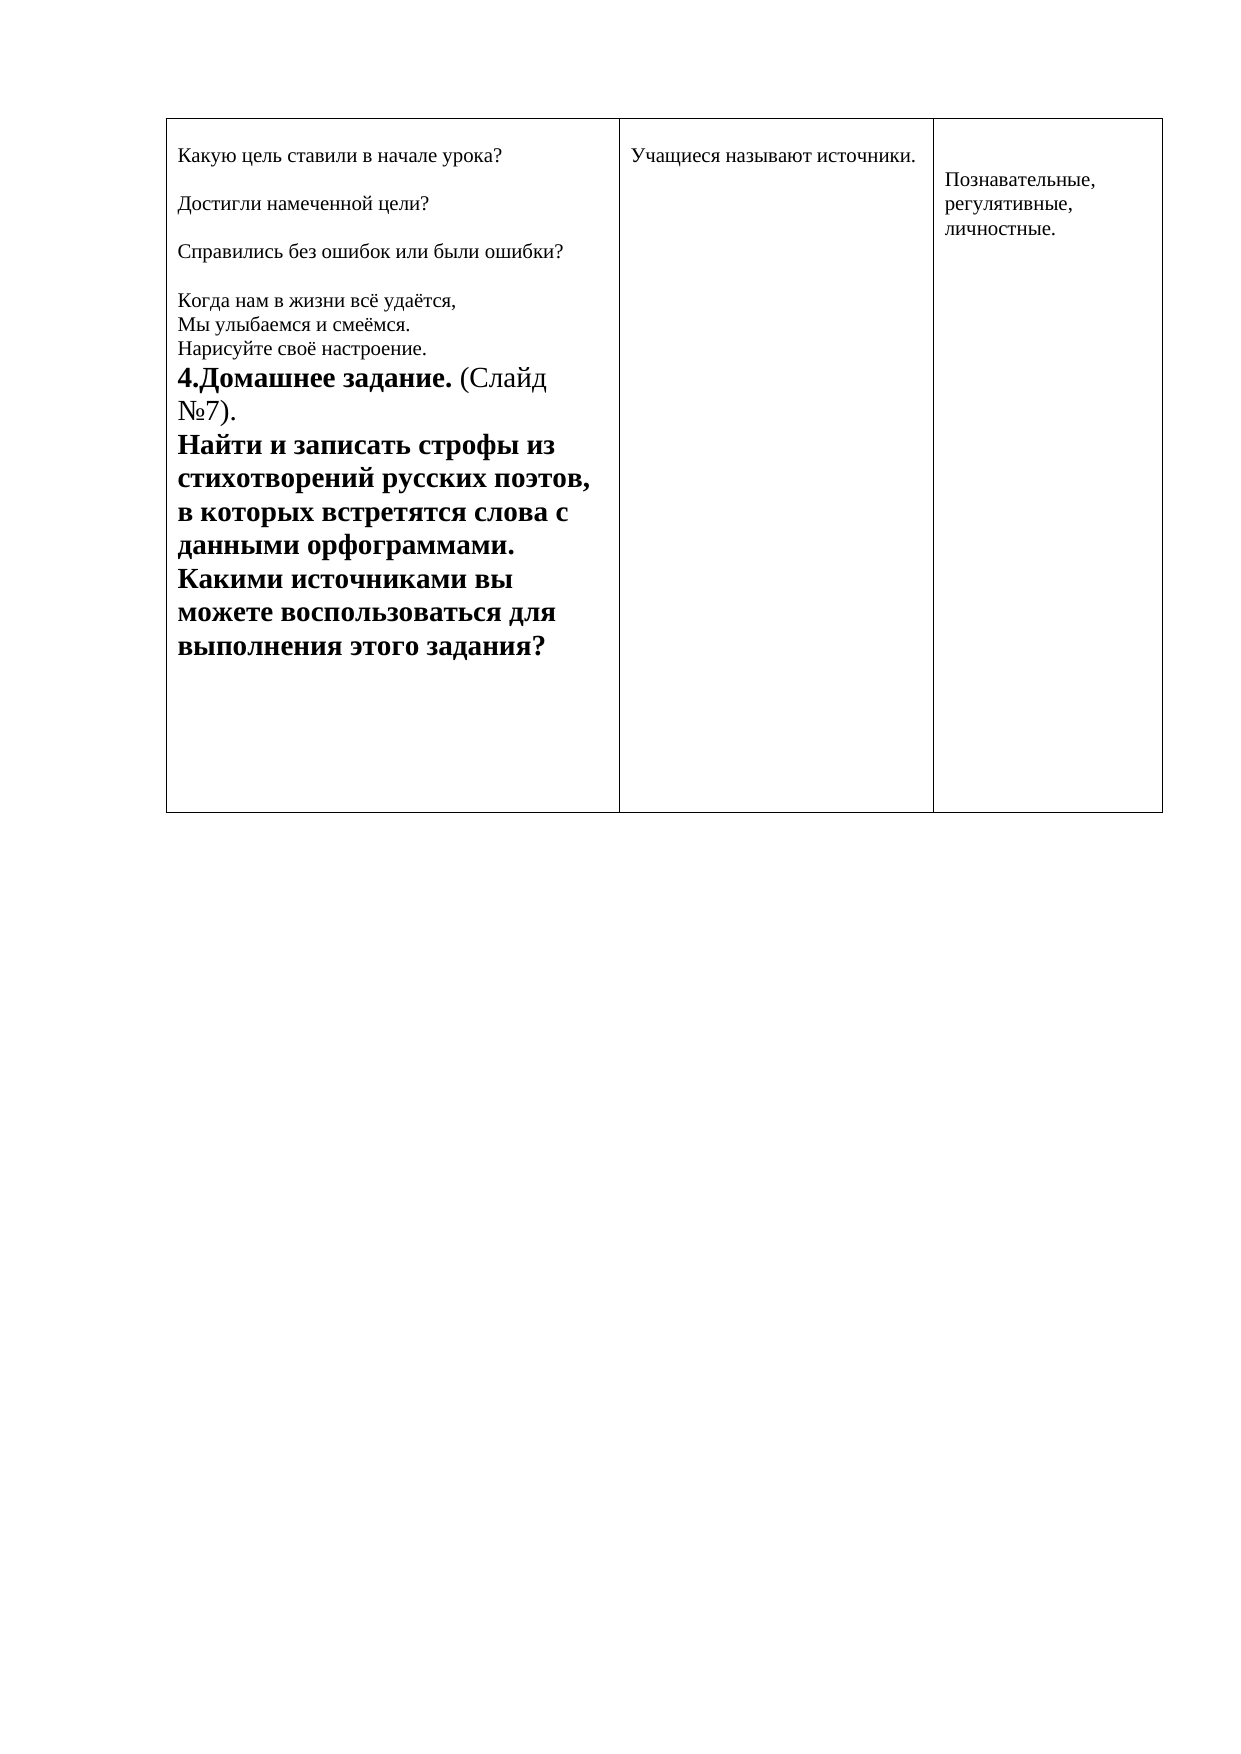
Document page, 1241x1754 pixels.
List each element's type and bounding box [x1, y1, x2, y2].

table_cell [934, 119, 1162, 812]
table_cell [620, 119, 933, 812]
table_cell [167, 119, 619, 812]
